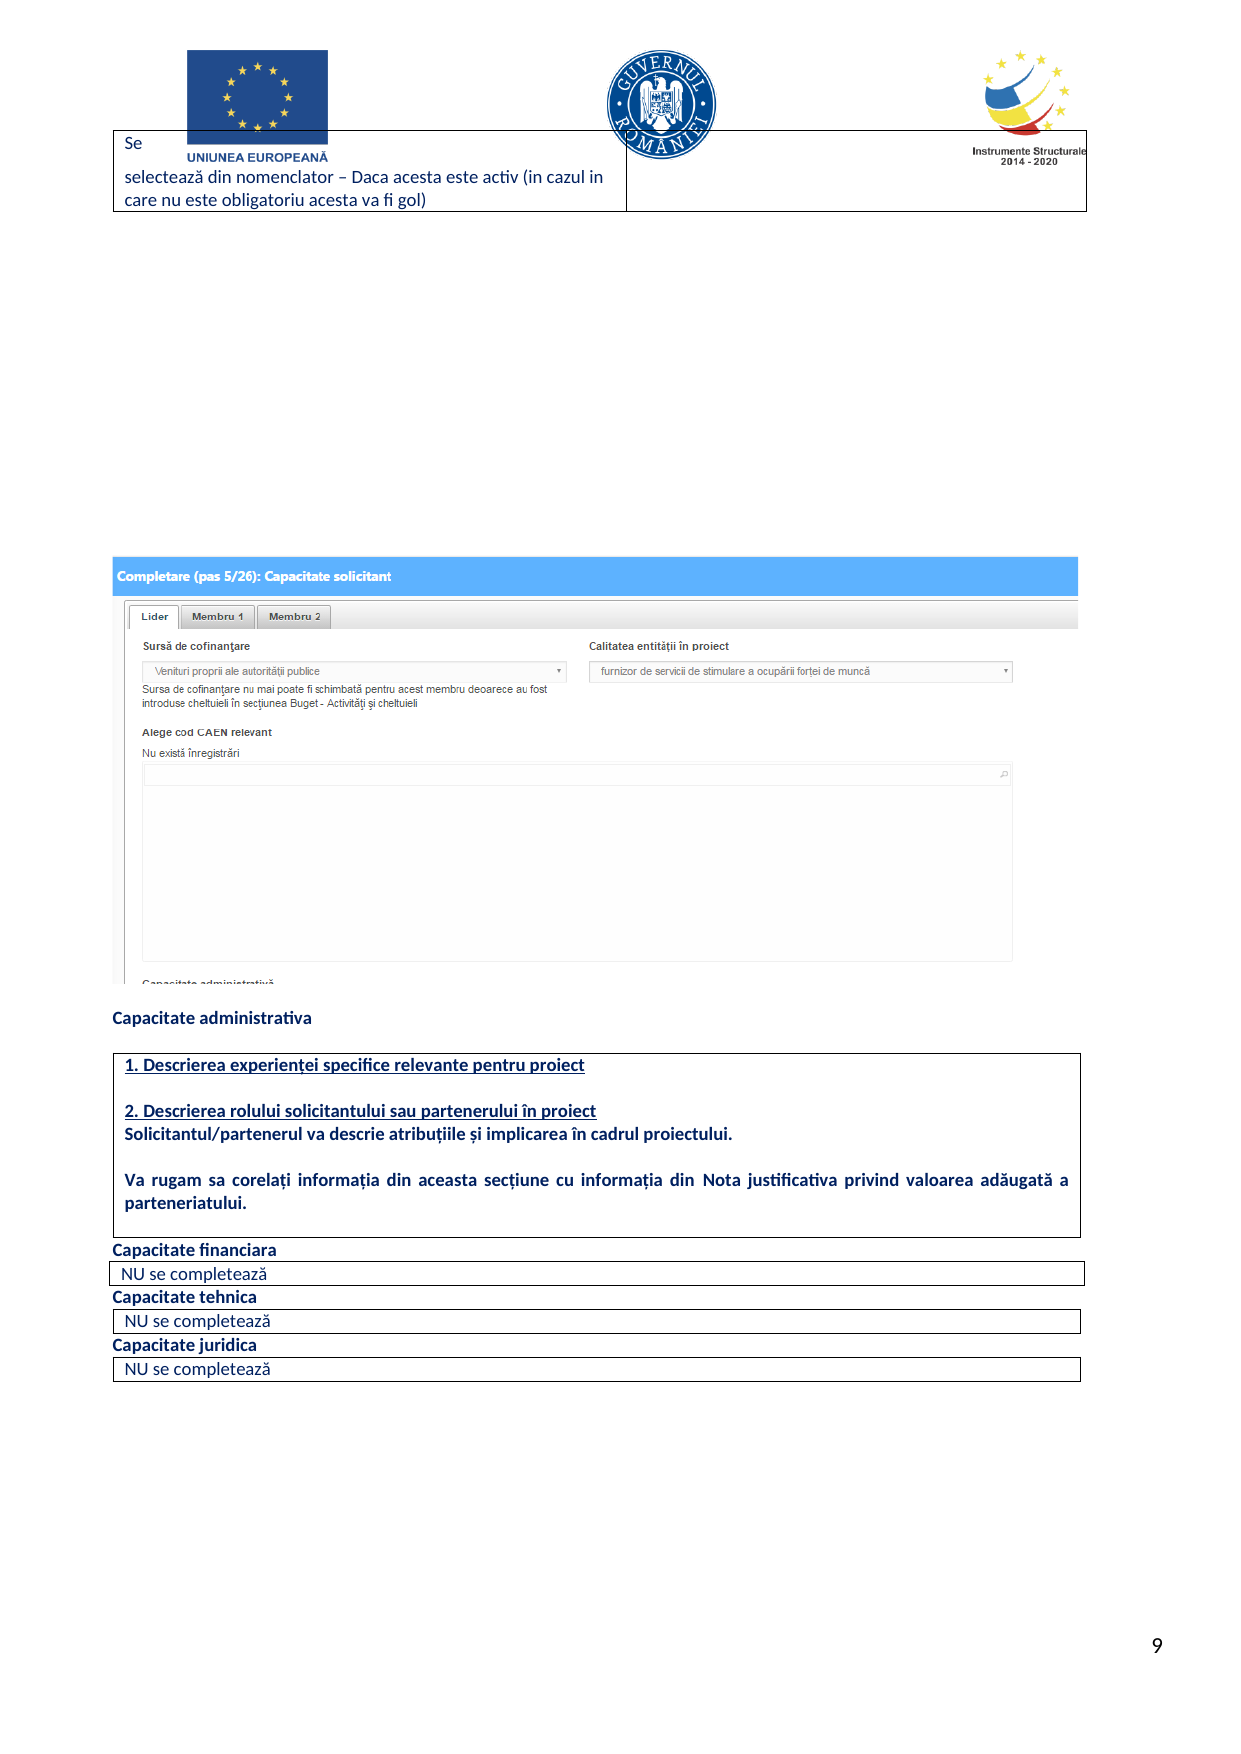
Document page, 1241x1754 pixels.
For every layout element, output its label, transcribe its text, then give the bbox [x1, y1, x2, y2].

table_header Se selectează din nomenclator – Daca acesta este activ (in cazul in care nu este obligatoriu acesta va fi gol) [114, 131, 626, 211]
text Capacitate juridica [112, 1334, 1162, 1357]
picture [112, 555, 1079, 984]
picture [605, 48, 717, 130]
text Capacitate tehnica [112, 1286, 1162, 1309]
text Capacitate administrativa [112, 1007, 1162, 1029]
text Capacitate financiara [112, 1238, 1162, 1261]
picture [187, 50, 328, 130]
table_header NU se completează [114, 1358, 1080, 1381]
picture [973, 50, 1086, 130]
table_header 1. Descrierea experienței specifice relevante pentru proiect 2. Descrierea rolului solicitantului sau partenerului în proiect Solicitantul/partenerul va descrie atribuțiile și implicarea în cadrul proiectului. Va rugam sa corelați informația din aceasta secțiune cu informația din Nota justificativa privind valoarea adăugată a parteneriatului. [114, 1054, 1080, 1237]
table_header NU se completează [114, 1310, 1080, 1333]
table_header [627, 131, 1086, 211]
table_header NU se completează [110, 1262, 1084, 1285]
